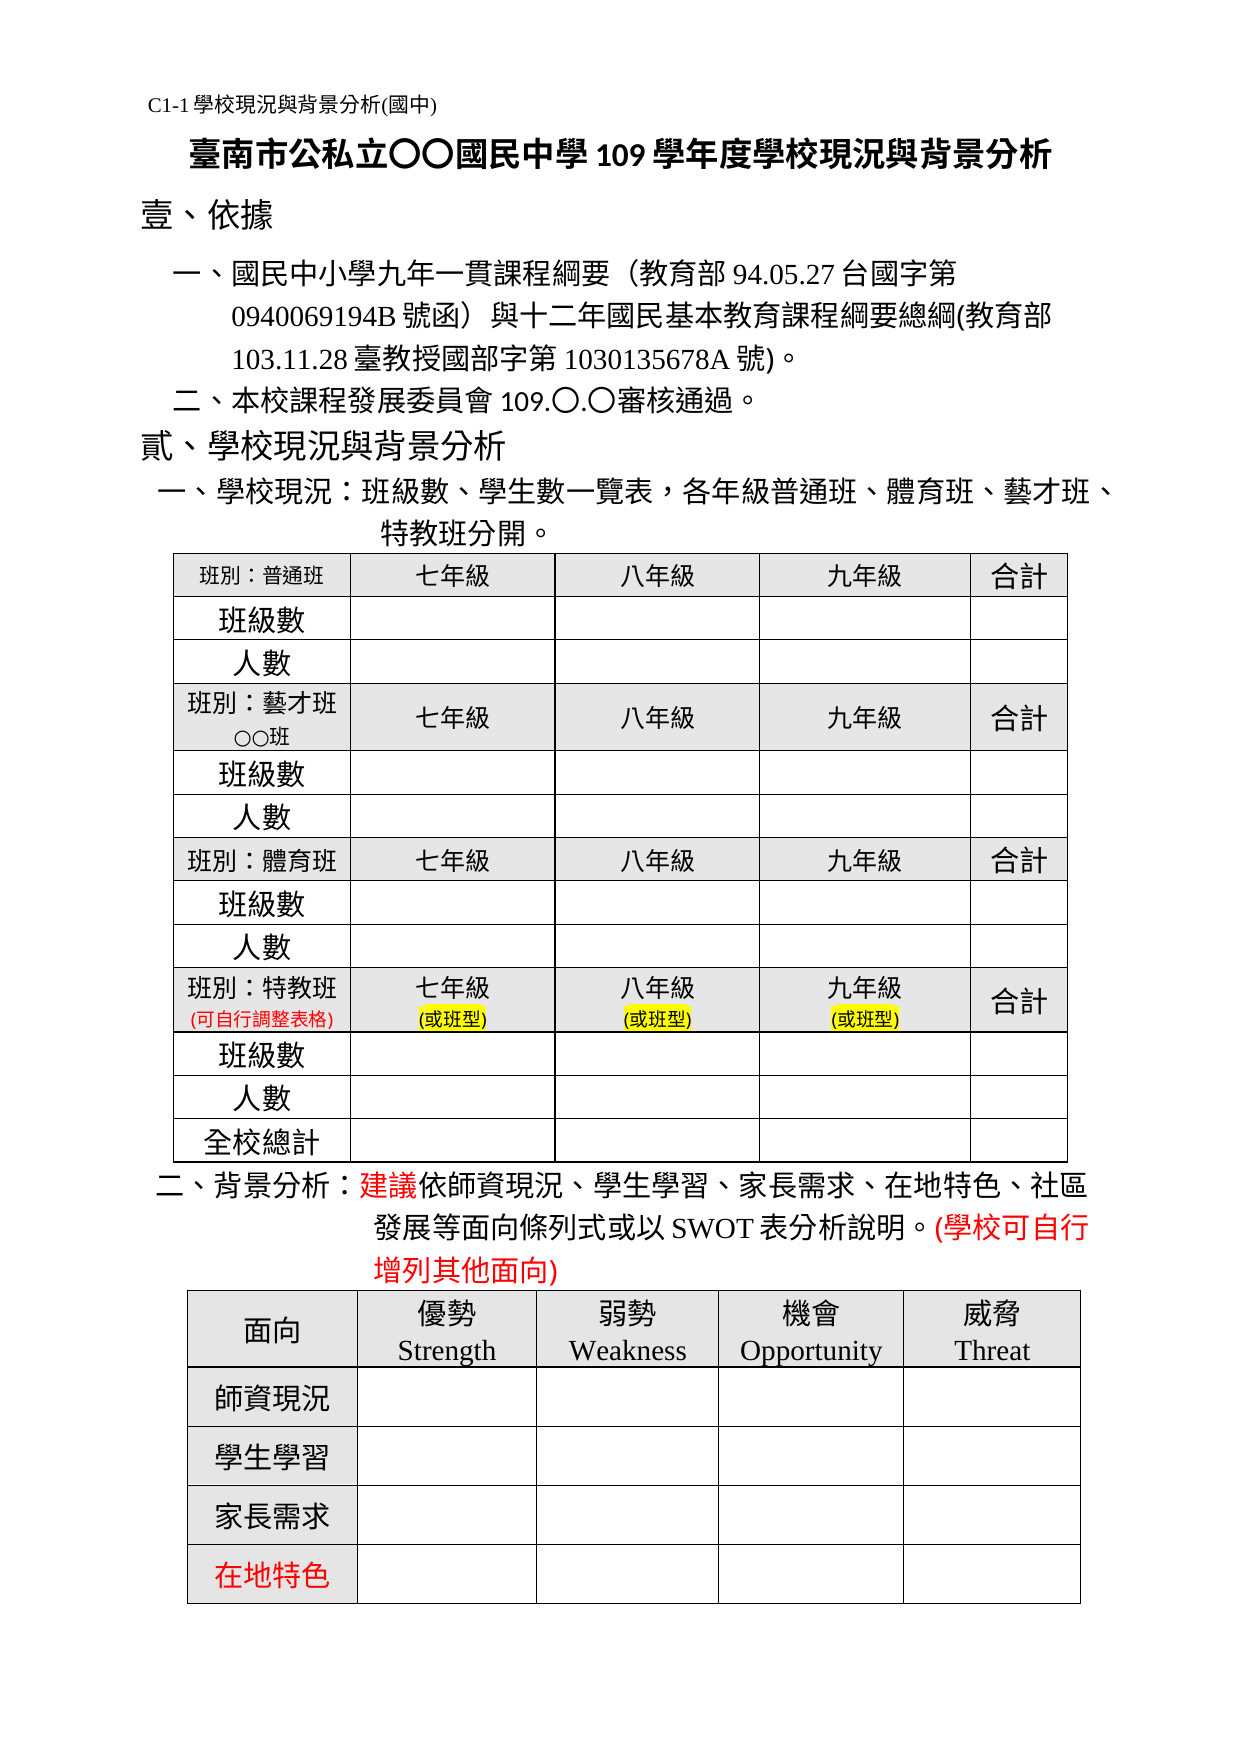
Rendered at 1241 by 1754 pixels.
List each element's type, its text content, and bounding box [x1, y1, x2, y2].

table_cell [760, 1119, 970, 1161]
table_cell [556, 751, 759, 794]
table_cell 七年級 [351, 838, 554, 880]
table_cell [537, 1545, 718, 1603]
table_cell [719, 1427, 903, 1484]
table_cell 合計 [971, 968, 1067, 1031]
table_cell [537, 1427, 718, 1484]
table_cell 八年級 (或班型) [556, 968, 759, 1031]
table_cell [556, 881, 759, 924]
table_cell [971, 640, 1067, 683]
table_cell [760, 751, 970, 794]
table_cell 人數 [174, 640, 350, 683]
subtitle 臺南市公私立〇〇國民中學109學年度學校現況與背景分析 [148, 127, 1092, 176]
table_cell 九年級 [760, 838, 970, 880]
table_cell [971, 881, 1067, 924]
table_header 合計 [971, 554, 1067, 596]
table_cell [971, 1119, 1067, 1161]
table_header 機會 Opportunity [719, 1291, 903, 1366]
table_cell [351, 1119, 554, 1161]
table_cell [556, 795, 759, 837]
table_cell [537, 1486, 718, 1544]
table_cell 全校總計 [174, 1119, 350, 1161]
table_cell [971, 1033, 1067, 1075]
table_cell [971, 795, 1067, 837]
table_cell [760, 640, 970, 683]
table_cell [904, 1427, 1080, 1484]
table_cell 班級數 [174, 751, 350, 794]
table_cell 人數 [174, 795, 350, 837]
table_cell [358, 1427, 536, 1484]
table_cell [351, 751, 554, 794]
table_header 威脅 Threat [904, 1291, 1080, 1366]
table_cell [351, 640, 554, 683]
table_cell 合計 [971, 684, 1067, 750]
table_cell 七年級 [351, 684, 554, 750]
table_cell [358, 1486, 536, 1544]
table_cell [358, 1545, 536, 1603]
table_cell 七年級 (或班型) [351, 968, 554, 1031]
table_cell [351, 881, 554, 924]
table_cell 九年級 [760, 684, 970, 750]
table_cell 班別：特教班 (可自行調整表格) [174, 968, 350, 1031]
table_cell [556, 640, 759, 683]
table_cell [537, 1368, 718, 1426]
table_cell [556, 1119, 759, 1161]
table_cell 八年級 [556, 684, 759, 750]
table_cell 人數 [174, 1076, 350, 1118]
table_cell 人數 [174, 925, 350, 967]
table_cell 班級數 [174, 1033, 350, 1075]
table_cell 班別：藝才班 ○○班 [174, 684, 350, 750]
text 一、國民中小學九年一貫課程綱要（教育部94.05.27台國字第0940069194B號函）與十二年國民基本教育課程綱要總綱(教育部103.11.28臺教授國部字第1030135678A號)。 [173, 251, 1092, 378]
table_cell [556, 1076, 759, 1118]
table_cell [904, 1545, 1080, 1603]
table_cell [351, 1033, 554, 1075]
table_header 班別：普通班 [174, 554, 350, 596]
table_cell 家長需求 [188, 1486, 357, 1544]
table_cell 班別：體育班 [174, 838, 350, 880]
text 二、本校課程發展委員會109.〇.〇審核通過。 [173, 378, 1092, 420]
table_header 九年級 [760, 554, 970, 596]
text 二、背景分析：建議依師資現況、學生學習、家長需求、在地特色、社區發展等面向條列式或以SWOT表分析說明。(學校可自行增列其他面向) [140, 1162, 1092, 1289]
table_cell 學生學習 [188, 1427, 357, 1484]
table_cell [351, 795, 554, 837]
table_cell 合計 [971, 838, 1067, 880]
table_cell [351, 1076, 554, 1118]
table_cell 班級數 [174, 881, 350, 924]
table_cell [351, 925, 554, 967]
table_cell [358, 1368, 536, 1426]
table_cell [971, 925, 1067, 967]
table_header 弱勢 Weakness [537, 1291, 718, 1366]
table_cell [760, 1033, 970, 1075]
table_cell [904, 1486, 1080, 1544]
table_cell [971, 1076, 1067, 1118]
table_cell [719, 1486, 903, 1544]
table_cell [556, 1033, 759, 1075]
table_cell 八年級 [556, 838, 759, 880]
table_cell 九年級 (或班型) [760, 968, 970, 1031]
table_cell [719, 1368, 903, 1426]
table_cell [760, 795, 970, 837]
table_header 優勢 Strength [358, 1291, 536, 1366]
table_cell [760, 1076, 970, 1118]
table_cell 在地特色 社區發展 [188, 1545, 357, 1603]
table_cell [971, 751, 1067, 794]
table_header 七年級 [351, 554, 554, 596]
table_cell [351, 597, 554, 639]
table_cell [556, 597, 759, 639]
text 壹、依據 [140, 176, 1092, 251]
table_cell 班級數 [174, 597, 350, 639]
text 一、學校現況：班級數、學生數一覽表，各年級普通班、體育班、藝才班、特教班分開。 [140, 468, 1092, 553]
table_header 面向 [188, 1291, 357, 1366]
table_cell [971, 597, 1067, 639]
table_cell [760, 881, 970, 924]
table_cell [719, 1545, 903, 1603]
table_cell [556, 925, 759, 967]
table_cell [904, 1368, 1080, 1426]
table_cell [760, 925, 970, 967]
text 貳、學校現況與背景分析 [140, 420, 1092, 468]
table_cell 師資現況 [188, 1368, 357, 1426]
table_cell [760, 597, 970, 639]
table_header 八年級 [556, 554, 759, 596]
